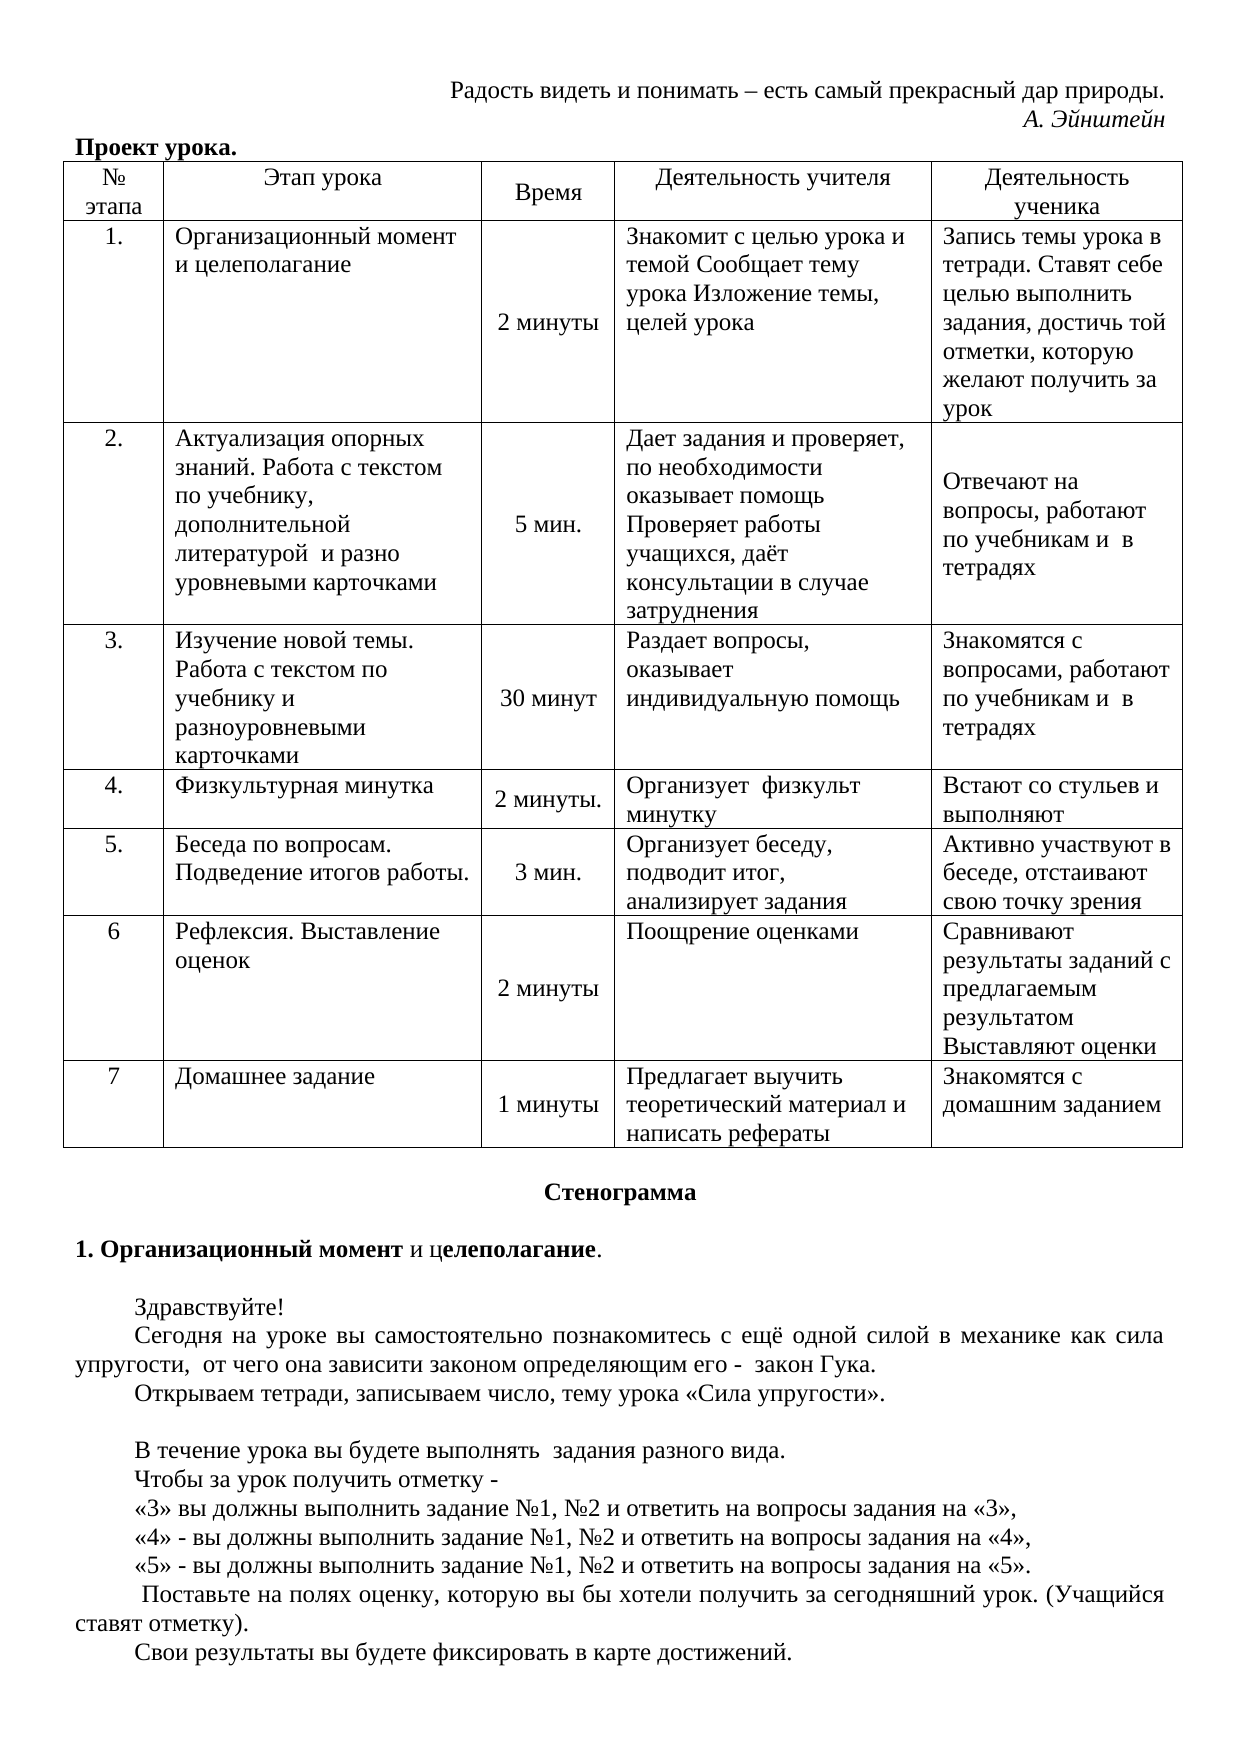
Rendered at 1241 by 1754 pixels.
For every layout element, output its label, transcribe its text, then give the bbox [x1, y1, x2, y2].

text Радость видеть и понимать – есть самый прекрасный дар природы. [75, 75, 1165, 104]
table_header Время [482, 162, 614, 220]
table_cell Изучение новой темы. Работа с текстом по учебнику и разноуровневыми карточками [164, 625, 481, 769]
table_header Этап урока [164, 162, 481, 220]
text 1. Организационный момент и целеполагание. [75, 1234, 1165, 1263]
table_cell 30 минут [482, 625, 614, 769]
text «3» вы должны выполнить задание №1, №2 и ответить на вопросы задания на «3», [75, 1493, 1165, 1522]
table_cell Запись темы урока в тетради. Ставят себе целью выполнить задания, достичь той отметки, которую желают получить за урок [932, 221, 1182, 422]
table_cell 2 минуты. [482, 770, 614, 828]
table_cell Сравнивают результаты заданий с предлагаемым результатом Выставляют оценки [932, 916, 1182, 1060]
text Чтобы за урок получить отметку - [75, 1464, 1165, 1493]
table_cell Раздает вопросы, оказывает индивидуальную помощь [615, 625, 931, 769]
text А. Эйнштейн [75, 104, 1165, 132]
table_cell Организует беседу, подводит итог, анализирует задания [615, 829, 931, 915]
table_cell Встают со стульев и выполняют [932, 770, 1182, 828]
table_cell Дает задания и проверяет, по необходимости оказывает помощь Проверяет работы учащихся, даёт консультации в случае затруднения [615, 423, 931, 624]
table_cell Беседа по вопросам. Подведение итогов работы. [164, 829, 481, 915]
text Свои результаты вы будете фиксировать в карте достижений. [75, 1637, 1165, 1666]
table_cell Физкультурная минутка [164, 770, 481, 828]
table_cell Организационный момент и целеполагание [164, 221, 481, 422]
table_cell Знакомятся с домашним заданием [932, 1061, 1182, 1147]
text В течение урока вы будете выполнять задания разного вида. [75, 1436, 1165, 1464]
text Сегодня на уроке вы самостоятельно познакомитесь с ещё одной силой в механике как сила упругости, от чего она зависити законом определяющим его - закон Гука. [75, 1321, 1165, 1378]
table_cell Рефлексия. Выставление оценок [164, 916, 481, 1060]
table_cell 2 минуты [482, 916, 614, 1060]
table_cell 2. [64, 423, 163, 624]
text «4» - вы должны выполнить задание №1, №2 и ответить на вопросы задания на «4», [75, 1522, 1165, 1551]
table_cell Активно участвуют в беседе, отстаивают свою точку зрения [932, 829, 1182, 915]
table_cell 5. [64, 829, 163, 915]
text Здравствуйте! [75, 1292, 1165, 1321]
table_cell Домашнее задание [164, 1061, 481, 1147]
table_cell Актуализация опорных знаний. Работа с текстом по учебнику, дополнительной литературой и разно уровневыми карточками [164, 423, 481, 624]
text Поставьте на полях оценку, которую вы бы хотели получить за сегодняшний урок. (Учащийся ставят отметку). [75, 1579, 1165, 1637]
table_cell 6 [64, 916, 163, 1060]
table_cell 5 мин. [482, 423, 614, 624]
table_header Деятельность ученика [932, 162, 1182, 220]
text Открываем тетради, записываем число, тему урока «Сила упругости». [75, 1378, 1165, 1407]
text Стенограмма [75, 1177, 1165, 1206]
table_cell 3 мин. [482, 829, 614, 915]
table_cell 4. [64, 770, 163, 828]
table_header № этапа [64, 162, 163, 220]
table_cell 1 минуты [482, 1061, 614, 1147]
text «5» - вы должны выполнить задание №1, №2 и ответить на вопросы задания на «5». [75, 1551, 1165, 1579]
table_cell Отвечают на вопросы, работают по учебникам и в тетрадях [932, 423, 1182, 624]
table_cell 2 минуты [482, 221, 614, 422]
table_cell 1. [64, 221, 163, 422]
table_cell Предлагает выучить теоретический материал и написать рефераты [615, 1061, 931, 1147]
table_cell Знакомятся с вопросами, работают по учебникам и в тетрадях [932, 625, 1182, 769]
text Проект урока. [75, 132, 1165, 161]
table_cell Организует физкульт минутку [615, 770, 931, 828]
table_cell Знакомит с целью урока и темой Сообщает тему урока Изложение темы, целей урока [615, 221, 931, 422]
table_cell 7 [64, 1061, 163, 1147]
table_cell Поощрение оценками [615, 916, 931, 1060]
table_cell 3. [64, 625, 163, 769]
table_header Деятельность учителя [615, 162, 931, 220]
